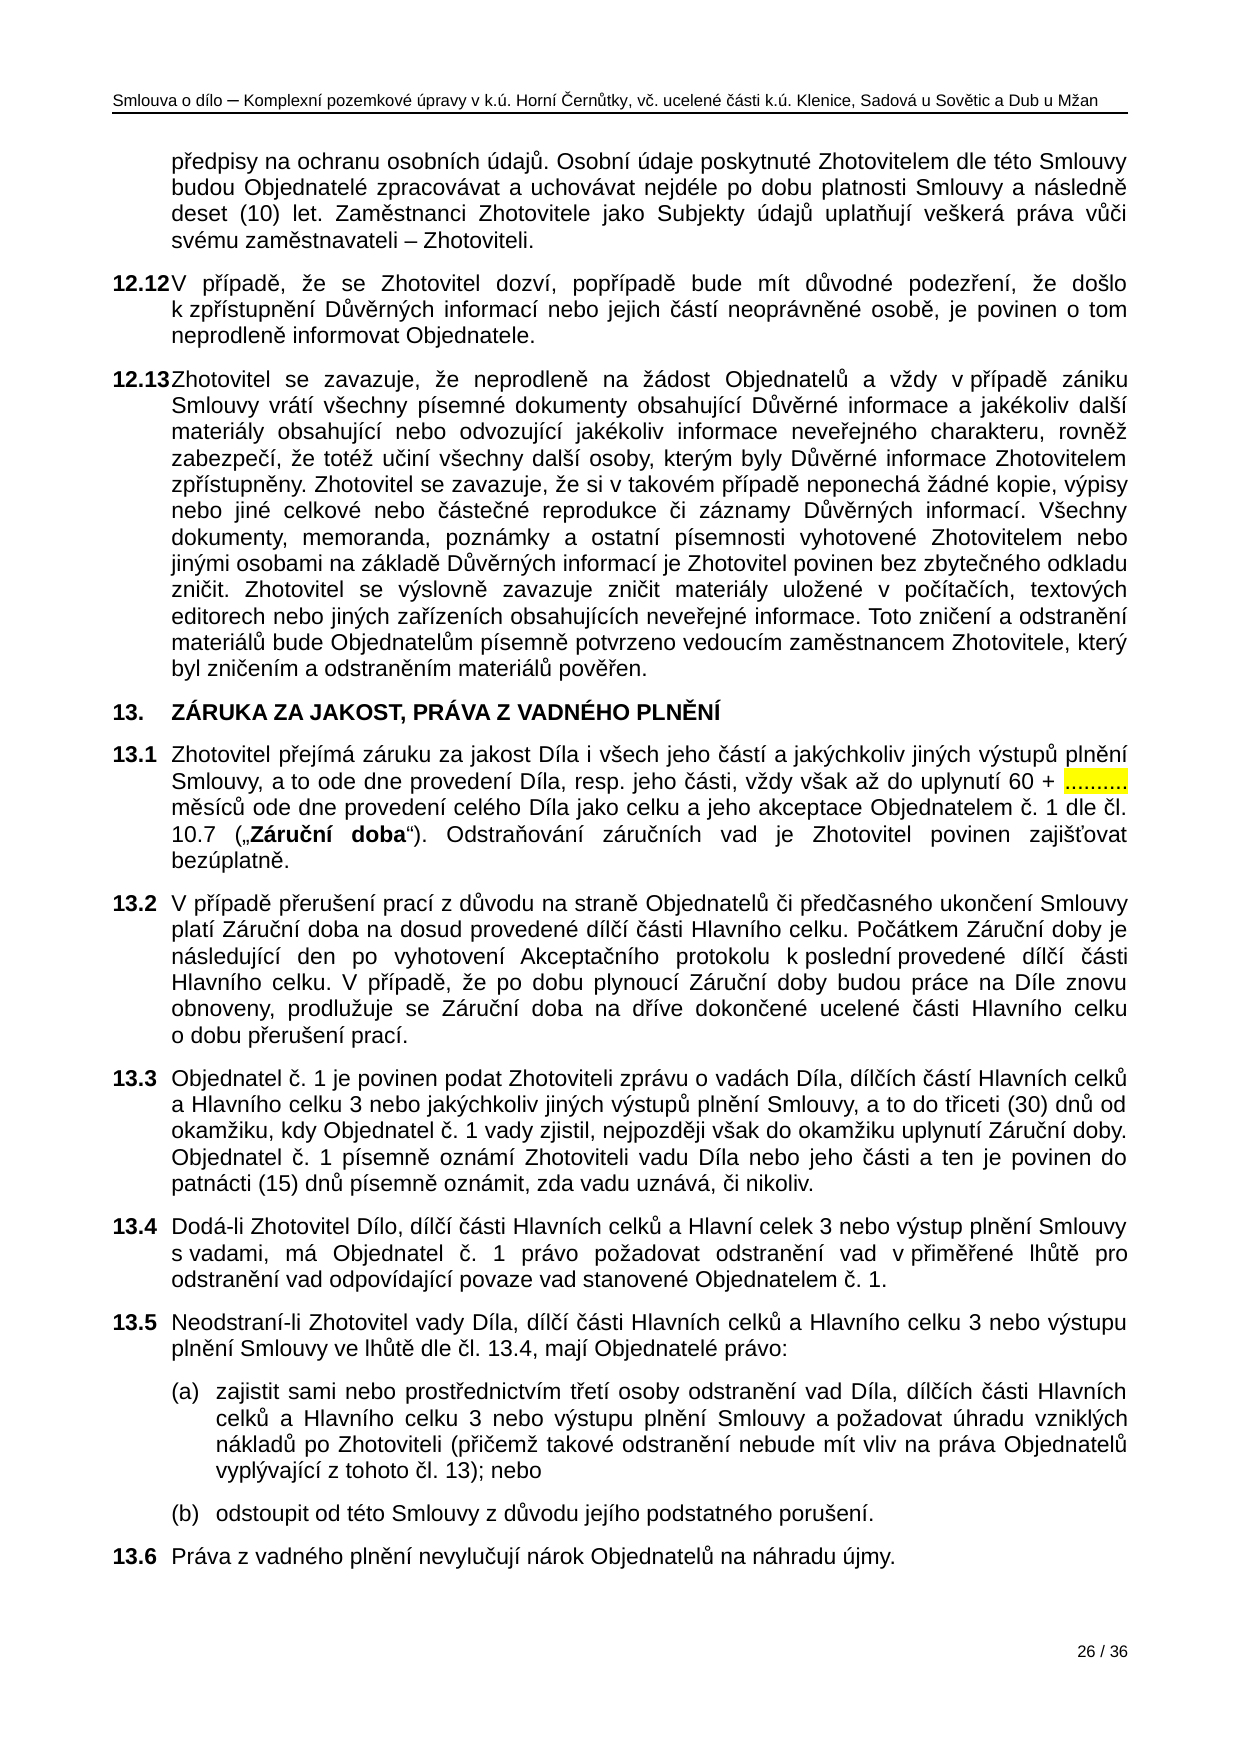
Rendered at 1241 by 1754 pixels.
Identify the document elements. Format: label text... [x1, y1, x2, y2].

text V případě, že se Zhotovitel dozví, popřípadě bude mít důvodné podezření, že došlo k zpřístupnění Důvěrných informací nebo jejich částí neoprávněné osobě, je povinen o tom neprodleně informovat Objednatele. [112, 270, 1128, 349]
text Dodá-li Zhotovitel Dílo, dílčí části Hlavních celků a Hlavní celek 3 nebo výstup plnění Smlouvy s vadami, má Objednatel č. 1 právo požadovat odstranění vad v přiměřené lhůtě pro odstranění vad odpovídající povaze vad stanovené Objednatelem č. 1. [112, 1213, 1128, 1292]
text V případě přerušení prací z důvodu na straně Objednatelů či předčasného ukončení Smlouvy platí Záruční doba na dosud provedené dílčí části Hlavního celku. Počátkem Záruční doby je následující den po vyhotovení Akceptačního protokolu k poslední provedené dílčí části Hlavního celku. V případě, že po dobu plynoucí Záruční doby budou práce na Díle znovu obnoveny, prodlužuje se Záruční doba na dříve dokončené ucelené části Hlavního celku o dobu přerušení prací. [112, 890, 1128, 1048]
list zajistit sami nebo prostřednictvím třetí osoby odstranění vad Díla, dílčích části Hlavních celků a Hlavního celku 3 nebo výstupu plnění Smlouvy a požadovat úhradu vzniklých nákladů po Zhotoviteli (přičemž takové odstranění nebude mít vliv na práva Objednatelů vyplývající z tohoto čl. 13); nebo [171, 1378, 1128, 1484]
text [112, 148, 1128, 253]
text Objednatel č. 1 je povinen podat Zhotoviteli zprávu o vadách Díla, dílčích částí Hlavních celků a Hlavního celku 3 nebo jakýchkoliv jiných výstupů plnění Smlouvy, a to do třiceti (30) dnů od okamžiku, kdy Objednatel č. 1 vady zjistil, nejpozději však do okamžiku uplynutí Záruční doby. Objednatel č. 1 písemně oznámí Zhotoviteli vadu Díla nebo jeho části a ten je povinen do patnácti (15) dnů písemně oznámit, zda vadu uznává, či nikoliv. [112, 1065, 1128, 1196]
text Zhotovitel přejímá záruku za jakost Díla i všech jeho částí a jakýchkoliv jiných výstupů plnění Smlouvy, a to ode dne provedení Díla, resp. jeho části, vždy však až do uplynutí 60 + .......... měsíců ode dne provedení celého Díla jako celku a jeho akceptace Objednatelem č. 1 dle čl. 10.7 („Záruční doba“). Odstraňování záručních vad je Zhotovitel povinen zajišťovat bezúplatně. [112, 741, 1128, 873]
text Zhotovitel se zavazuje, že neprodleně na žádost Objednatelů a vždy v případě zániku Smlouvy vrátí všechny písemné dokumenty obsahující Důvěrné informace a jakékoliv další materiály obsahující nebo odvozující jakékoliv informace neveřejného charakteru, rovněž zabezpečí, že totéž učiní všechny další osoby, kterým byly Důvěrné informace Zhotovitelem zpřístupněny. Zhotovitel se zavazuje, že si v takovém případě neponechá žádné kopie, výpisy nebo jiné celkové nebo částečné reprodukce či záznamy Důvěrných informací. Všechny dokumenty, memoranda, poznámky a ostatní písemnosti vyhotovené Zhotovitelem nebo jinými osobami na základě Důvěrných informací je Zhotovitel povinen bez zbytečného odkladu zničit. Zhotovitel se výslovně zavazuje zničit materiály uložené v počítačích, textových editorech nebo jiných zařízeních obsahujících neveřejné informace. Toto zničení a odstranění materiálů bude Objednatelům písemně potvrzeno vedoucím zaměstnancem Zhotovitele, který byl zničením a odstraněním materiálů pověřen. [112, 366, 1128, 682]
text Práva z vadného plnění nevylučují nárok Objednatelů na náhradu újmy. [112, 1543, 1128, 1570]
text Neodstraní-li Zhotovitel vady Díla, dílčí části Hlavních celků a Hlavního celku 3 nebo výstupu plnění Smlouvy ve lhůtě dle čl. 13.4, mají Objednatelé právo: [112, 1309, 1128, 1362]
text Záruka za jakost, práva z vadného plnění [112, 698, 1128, 725]
text odstoupit od této Smlouvy z důvodu jejího podstatného porušení. [171, 1500, 1128, 1527]
